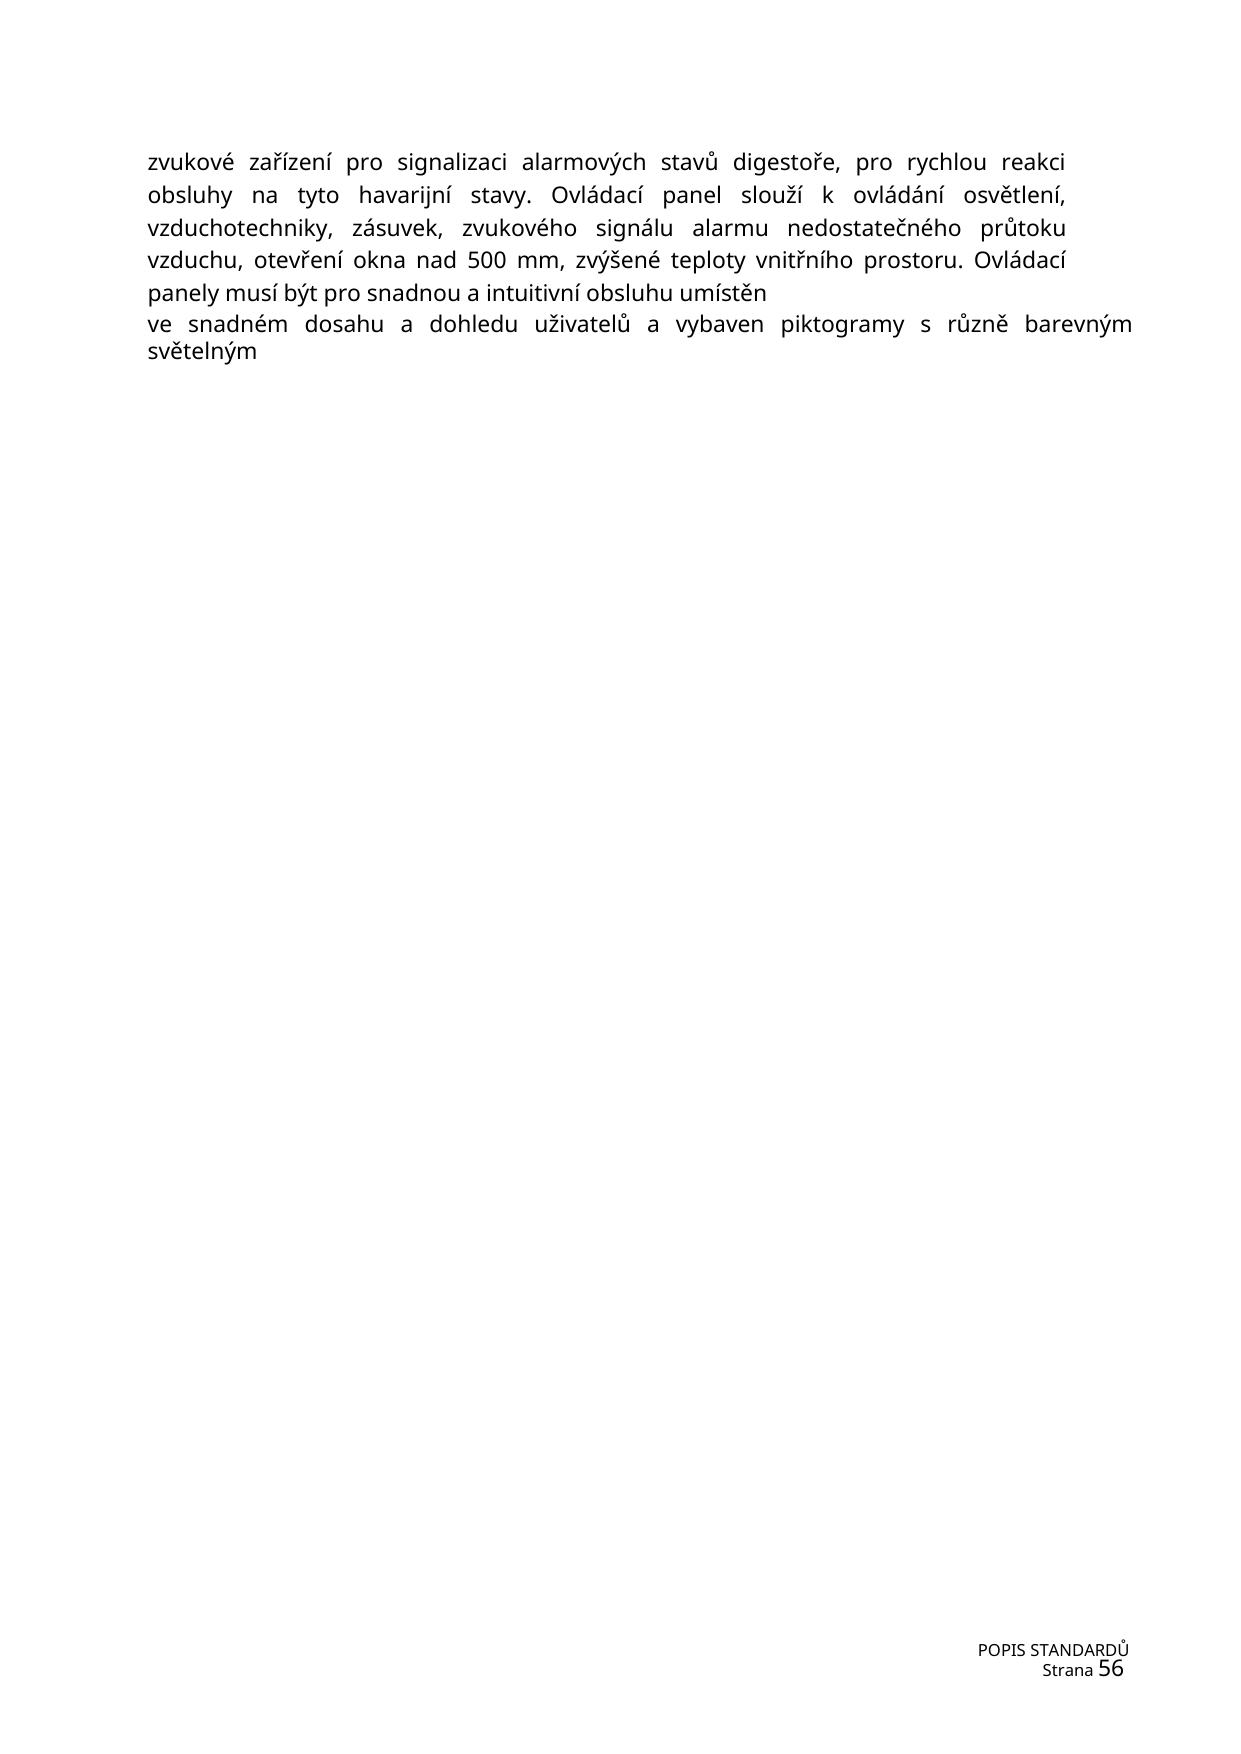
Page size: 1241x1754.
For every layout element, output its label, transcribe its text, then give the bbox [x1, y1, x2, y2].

text ve snadném dosahu a dohledu uživatelů a vybaven piktogramy s různě barevným světelným [147, 310, 1134, 365]
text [147, 146, 1067, 308]
